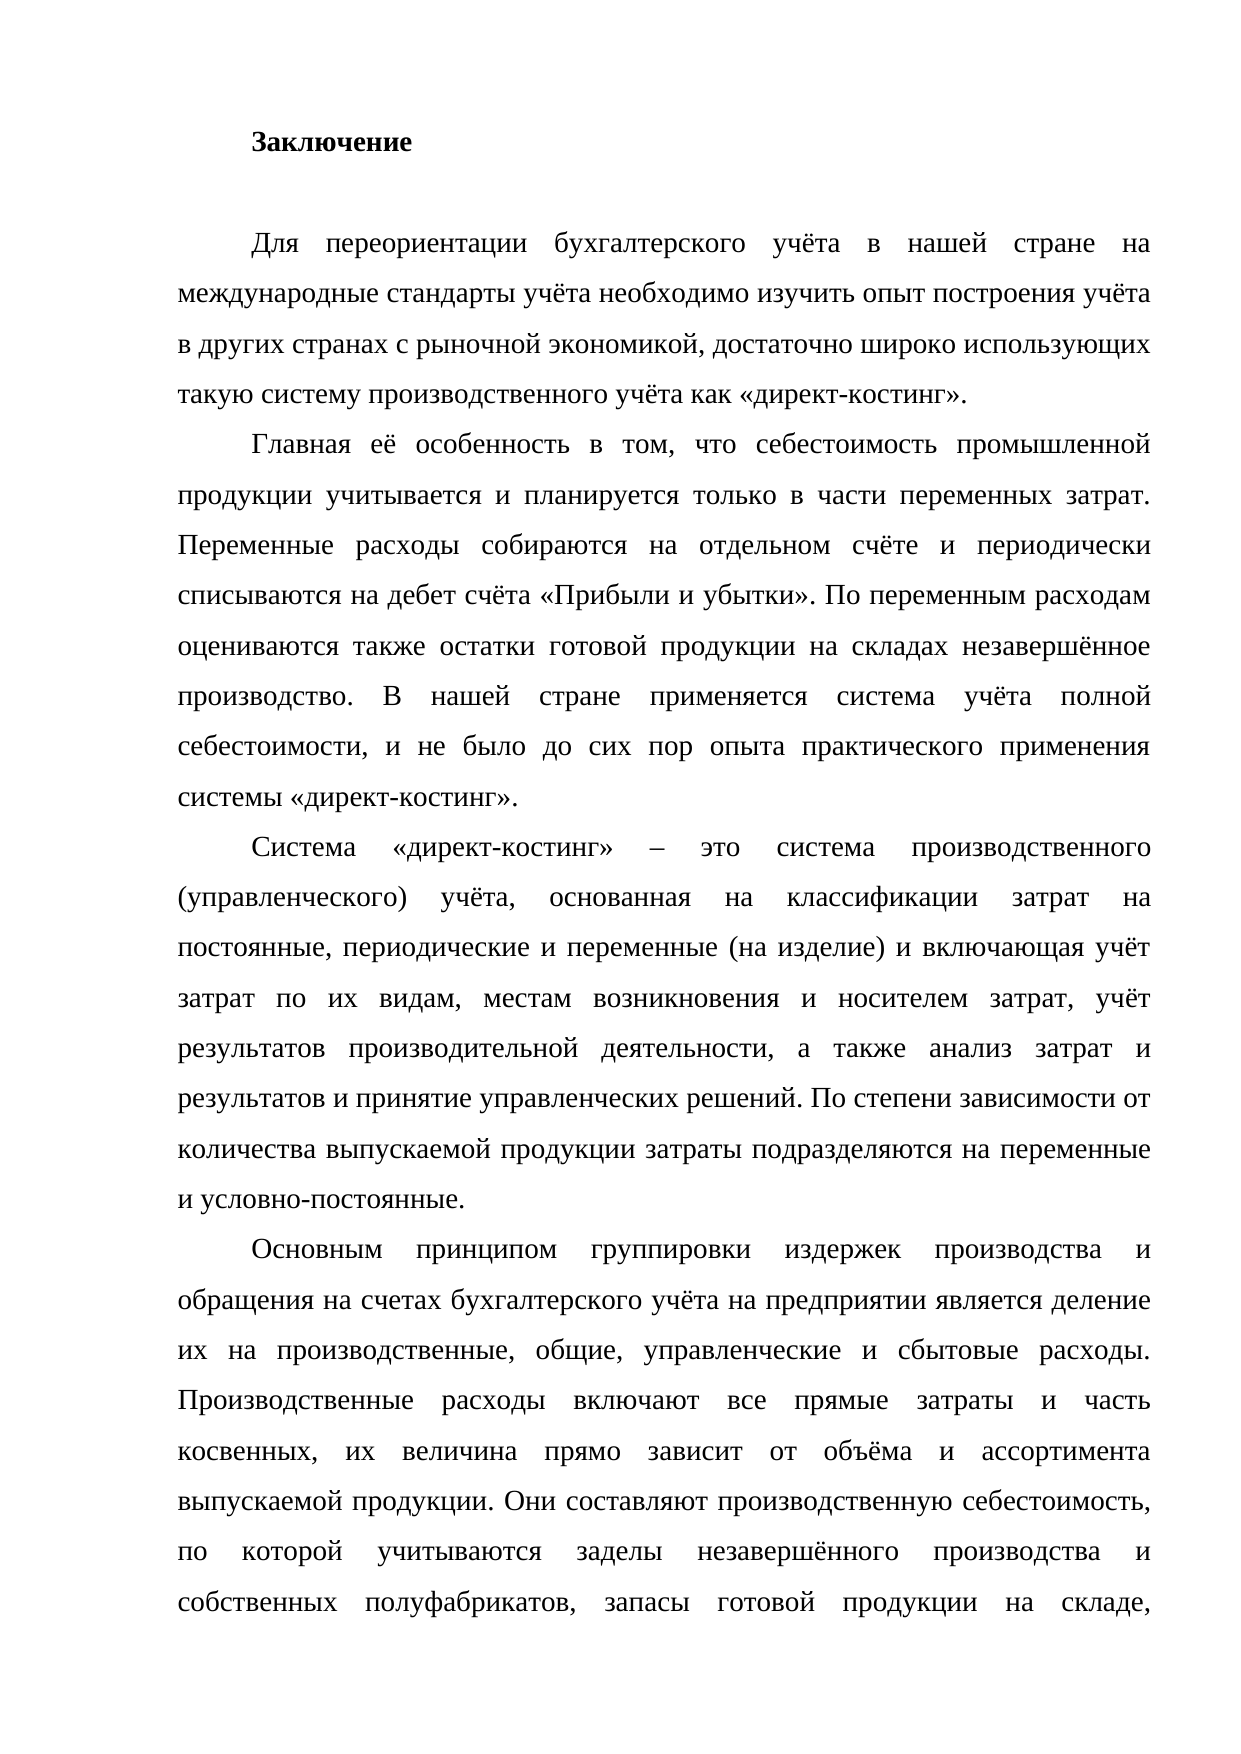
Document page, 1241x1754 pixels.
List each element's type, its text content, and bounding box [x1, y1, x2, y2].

text Главная её особенность в том, что себестоимость промышленной продукции учитывается и планируется только в части переменных затрат. Переменные расходы собираются на отдельном счёте и периодически списываются на дебет счёта «Прибыли и убытки». По переменным расходам оцениваются также остатки готовой продукции на складах незавершённое производство. В нашей стране применяется система учёта полной себестоимости, и не было до сих пор опыта практического применения системы «директ-костинг». [177, 426, 1152, 812]
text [177, 1231, 1152, 1617]
text Для переориентации бухгалтерского учёта в нашей стране на международные стандарты учёта необходимо изучить опыт построения учёта в других странах с рыночной экономикой, достаточно широко использующих такую систему производственного учёта как «директ-костинг». [177, 225, 1152, 410]
text Заключение [177, 124, 1152, 158]
text Система «директ-костинг» – это система производственного (управленческого) учёта, основанная на классификации затрат на постоянные, периодические и переменные (на изделие) и включающая учёт затрат по их видам, местам возникновения и носителем затрат, учёт результатов производительной деятельности, а также анализ затрат и результатов и принятие управленческих решений. По степени зависимости от количества выпускаемой продукции затраты подразделяются на переменные и условно-постоянные. [177, 829, 1152, 1215]
